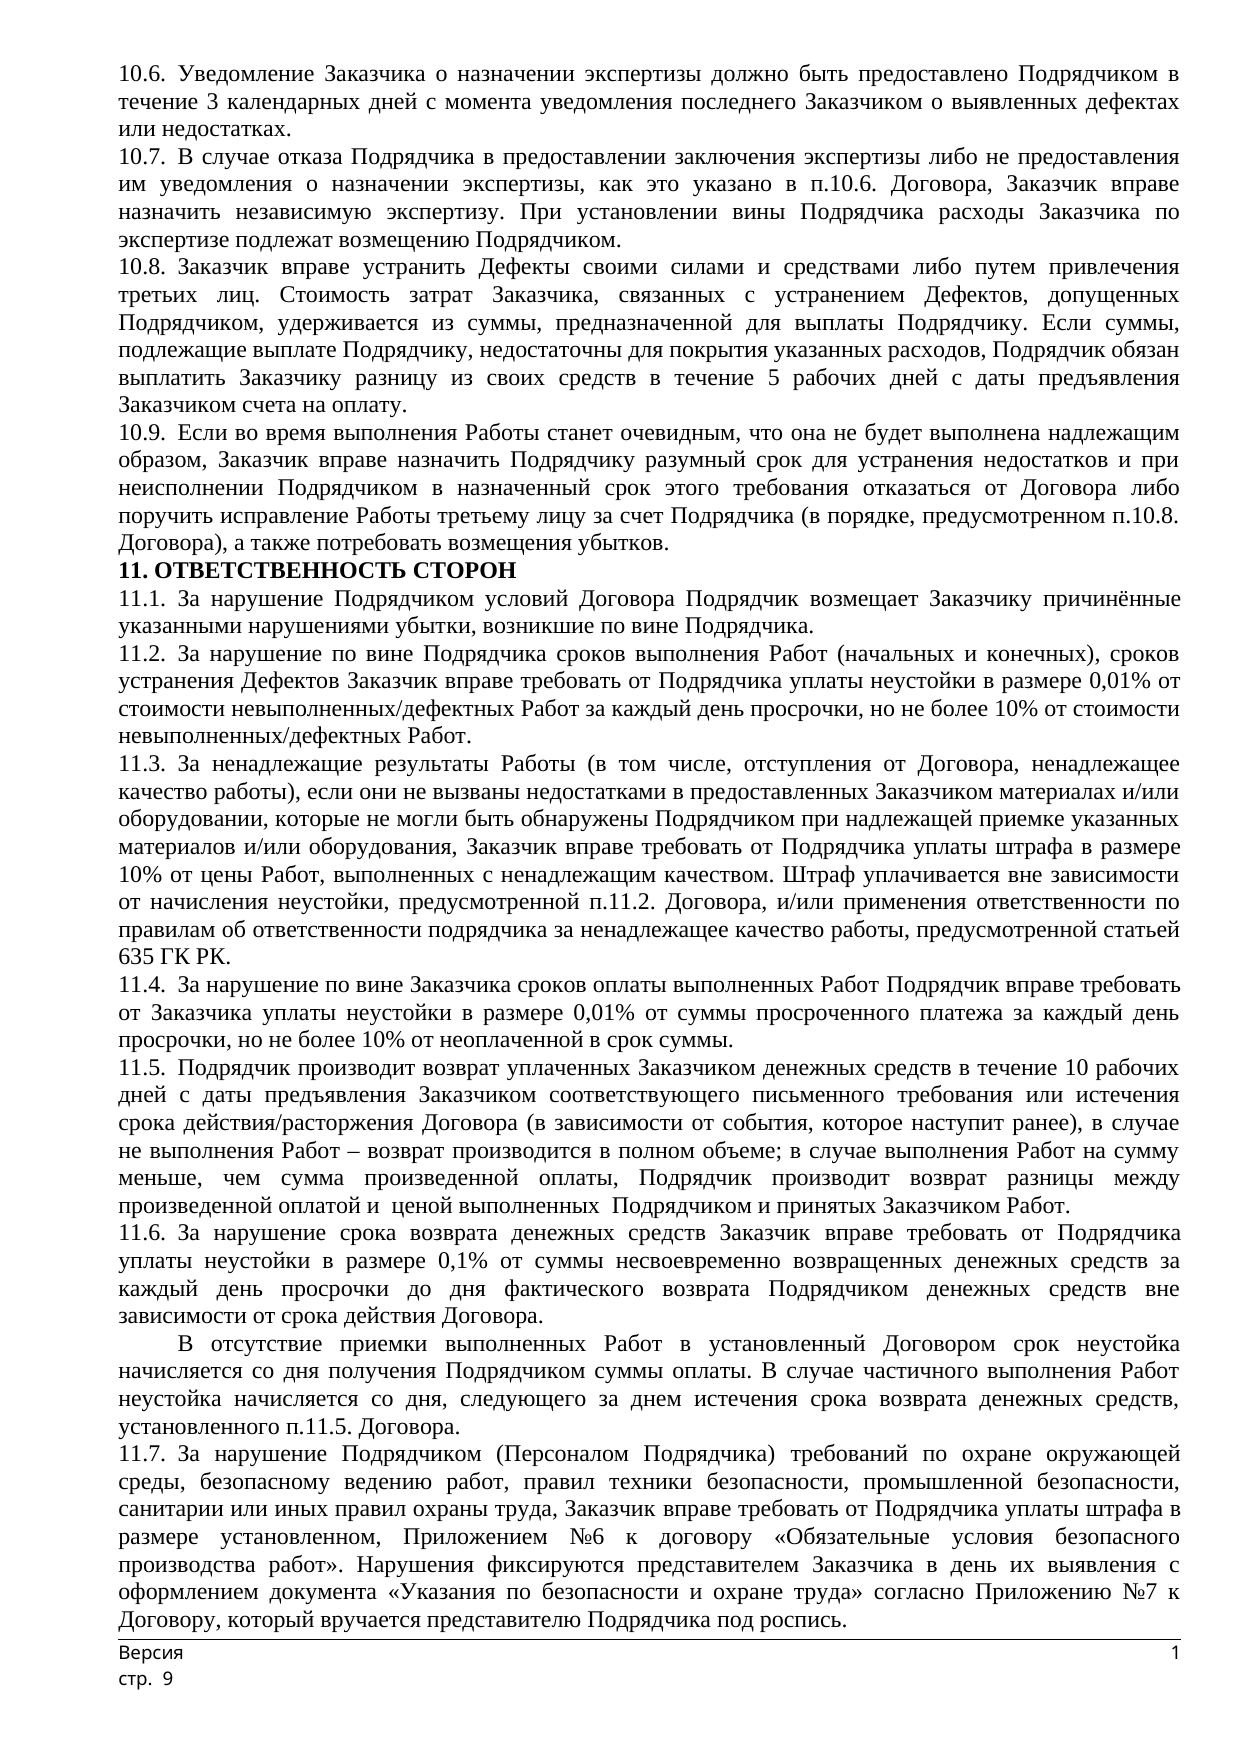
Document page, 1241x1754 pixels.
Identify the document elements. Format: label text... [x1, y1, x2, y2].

list В случае отказа Подрядчика в предоставлении заключения экспертизы либо не предоставления им уведомления о назначении экспертизы, как это указано в п.10.6. Договора, Заказчик вправе назначить независимую экспертизу. При установлении вины Подрядчика расходы Заказчика по экспертизе подлежат возмещению Подрядчиком. [118, 142, 1181, 252]
list Если во время выполнения Работы станет очевидным, что она не будет выполнена надлежащим образом, Заказчик вправе назначить Подрядчику разумный срок для устранения недостатков и при неисполнении Подрядчиком в назначенный срок этого требования отказаться от Договора либо поручить исправление Работы третьему лицу за счет Подрядчика (в порядке, предусмотренном п.10.8. Договора), а также потребовать возмещения убытков. [118, 418, 1181, 556]
text 11.4. За нарушение по вине Заказчика сроков оплаты выполненных Работ Подрядчик вправе требовать от Заказчика уплаты неустойки в размере 0,01% от суммы просроченного платежа за каждый день просрочки, но не более 10% от неоплаченной в срок суммы. [118, 970, 1181, 1053]
text 11.5. Подрядчик производит возврат уплаченных Заказчиком денежных средств в течение 10 рабочих дней с даты предъявления Заказчиком соответствующего письменного требования или истечения срока действия/расторжения Договора (в зависимости от события, которое наступит ранее), в случае не выполнения Работ – возврат производится в полном объеме; в случае выполнения Работ на сумму меньше, чем сумма произведенной оплаты, Подрядчик производит возврат разницы между произведенной оплатой и ценой выполненных Подрядчиком и принятых Заказчиком Работ. [118, 1053, 1181, 1218]
text 11.1. За нарушение Подрядчиком условий Договора Подрядчик возмещает Заказчику причинённые указанными нарушениями убытки, возникшие по вине Подрядчика. [118, 583, 1181, 639]
text В отсутствие приемки выполненных Работ в установленный Договором срок неустойка начисляется со дня получения Подрядчиком суммы оплаты. В случае частичного выполнения Работ неустойка начисляется со дня, следующего за днем истечения срока возврата денежных средств, установленного п.11.5. Договора. [118, 1329, 1181, 1439]
text 11.3. За ненадлежащие результаты Работы (в том числе, отступления от Договора, ненадлежащее качество работы), если они не вызваны недостатками в предоставленных Заказчиком материалах и/или оборудовании, которые не могли быть обнаружены Подрядчиком при надлежащей приемке указанных материалов и/или оборудования, Заказчик вправе требовать от Подрядчика уплаты штрафа в размере 10% от цены Работ, выполненных с ненадлежащим качеством. Штраф уплачивается вне зависимости от начисления неустойки, предусмотренной п.11.2. Договора, и/или применения ответственности по правилам об ответственности подрядчика за ненадлежащее качество работы, предусмотренной статьей 635 ГК РК. [118, 749, 1181, 970]
list Уведомление Заказчика о назначении экспертизы должно быть предоставлено Подрядчиком в течение 3 календарных дней с момента уведомления последнего Заказчиком о выявленных дефектах или недостатках. [118, 59, 1181, 142]
text 11.2. За нарушение по вине Подрядчика сроков выполнения Работ (начальных и конечных), сроков устранения Дефектов Заказчик вправе требовать от Подрядчика уплаты неустойки в размере 0,01% от стоимости невыполненных/дефектных Работ за каждый день просрочки, но не более 10% от стоимости невыполненных/дефектных Работ. [118, 639, 1181, 749]
text 11. ОТВЕТСТВЕННОСТЬ СТОРОН [118, 556, 1181, 583]
text 11.6. За нарушение срока возврата денежных средств Заказчик вправе требовать от Подрядчика уплаты неустойки в размере 0,1% от суммы несвоевременно возвращенных денежных средств за каждый день просрочки до дня фактического возврата Подрядчиком денежных средств вне зависимости от срока действия Договора. [118, 1218, 1181, 1329]
list Заказчик вправе устранить Дефекты своими силами и средствами либо путем привлечения третьих лиц. Стоимость затрат Заказчика, связанных с устранением Дефектов, допущенных Подрядчиком, удерживается из суммы, предназначенной для выплаты Подрядчику. Если суммы, подлежащие выплате Подрядчику, недостаточны для покрытия указанных расходов, Подрядчик обязан выплатить Заказчику разницу из своих средств в течение 5 рабочих дней с даты предъявления Заказчиком счета на оплату. [118, 252, 1181, 418]
text 11.7. За нарушение Подрядчиком (Персоналом Подрядчика) требований по охране окружающей среды, безопасному ведению работ, правил техники безопасности, промышленной безопасности, санитарии или иных правил охраны труда, Заказчик вправе требовать от Подрядчика уплаты штрафа в размере установленном, Приложением №6 к договору «Обязательные условия безопасного производства работ». Нарушения фиксируются представителем Заказчика в день их выявления с оформлением документа «Указания по безопасности и охране труда» согласно Приложению №7 к Договору, который вручается представителю Подрядчика под роспись. [118, 1439, 1181, 1632]
